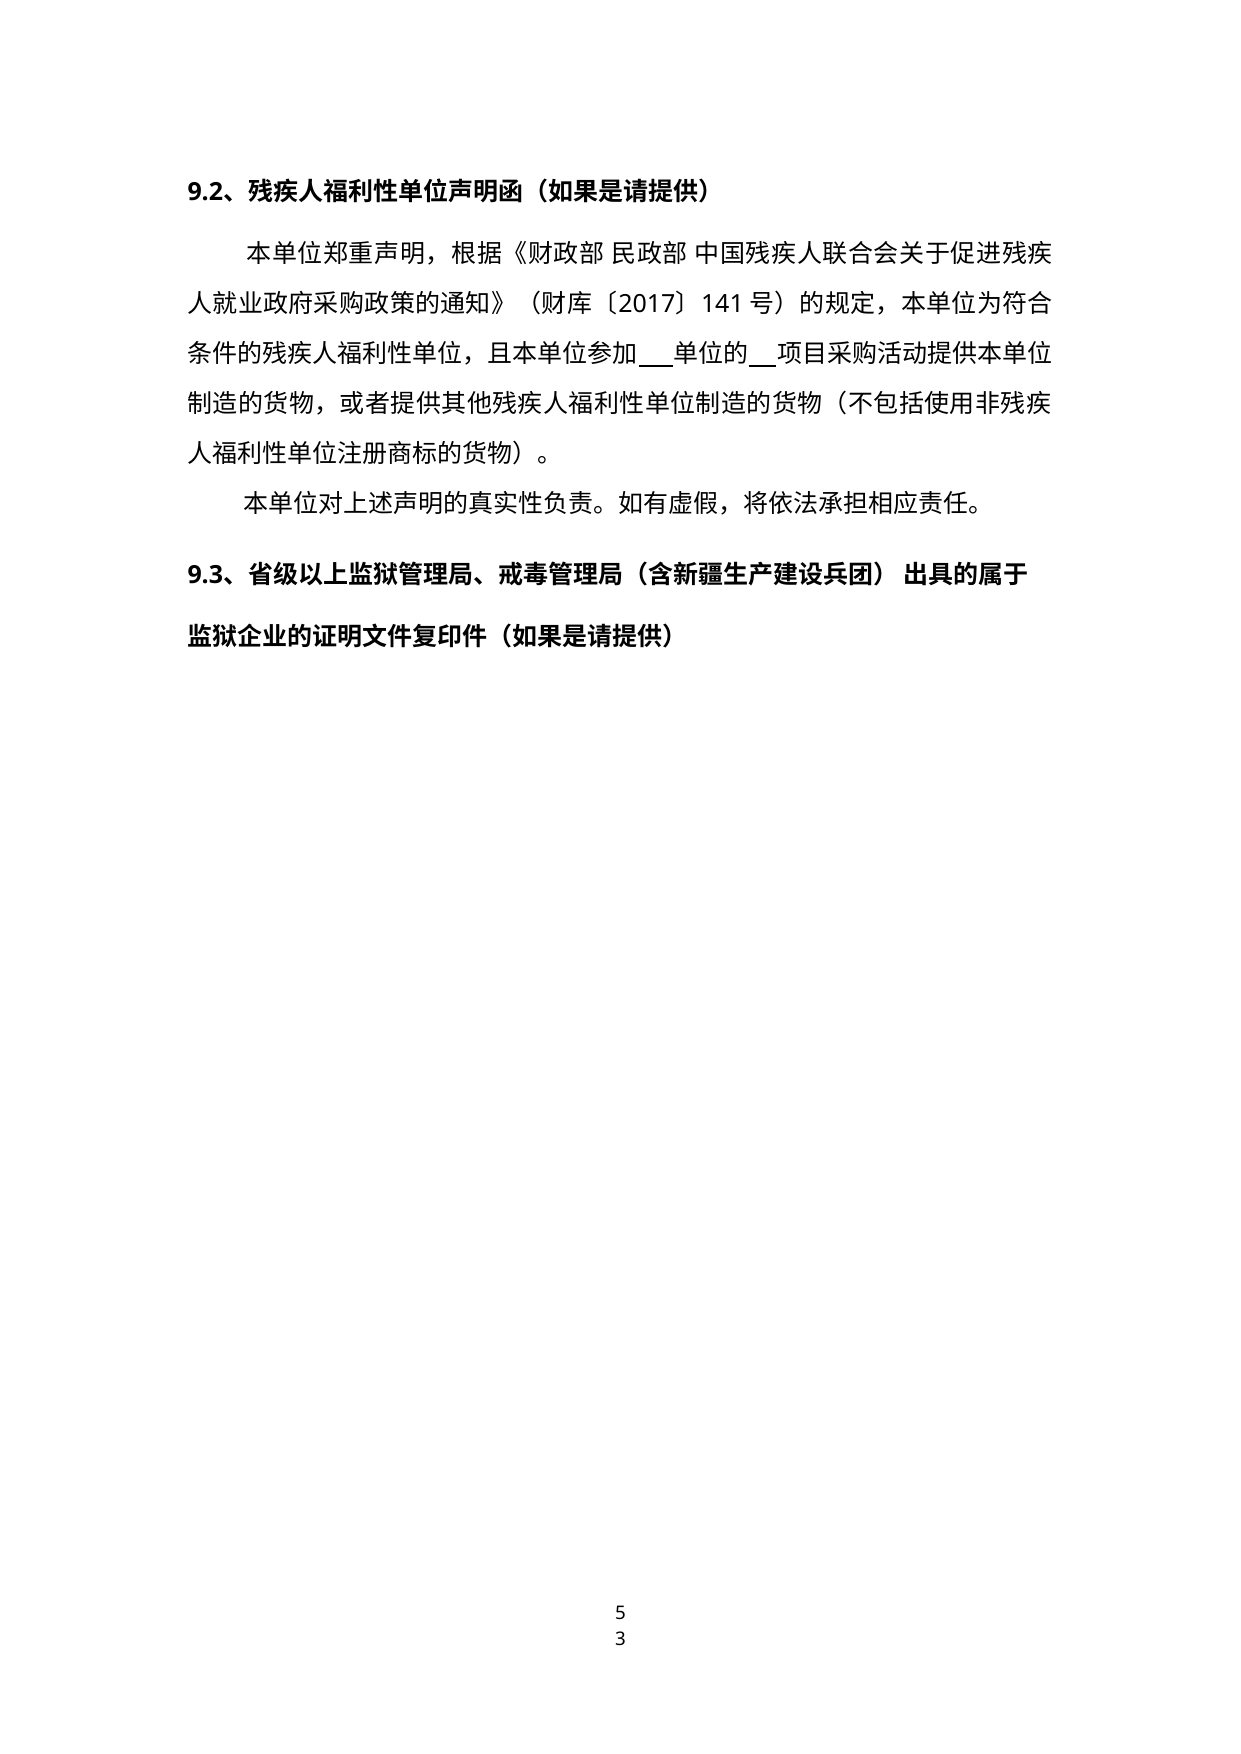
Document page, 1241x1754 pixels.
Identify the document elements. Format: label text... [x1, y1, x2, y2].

text 本单位郑重声明，根据《财政部 民政部 中国残疾人联合会关于促进残疾人就业政府采购政策的通知》（财库〔2017〕141号）的规定，本单位为符合条件的残疾人福利性单位，且本单位参加 单位的 项目采购活动提供本单位制造的货物，或者提供其他残疾人福利性单位制造的货物（不包括使用非残疾人福利性单位注册商标的货物）。 [187, 223, 1053, 473]
subtitle 9.2、残疾人福利性单位声明函（如果是请提供） [187, 150, 1053, 212]
text 本单位对上述声明的真实性负责。如有虚假，将依法承担相应责任。 [243, 473, 1053, 523]
subtitle 9.3、省级以上监狱管理局、戒毒管理局（含新疆生产建设兵团） 出具的属于监狱企业的证明文件复印件（如果是请提供） [187, 533, 1053, 658]
